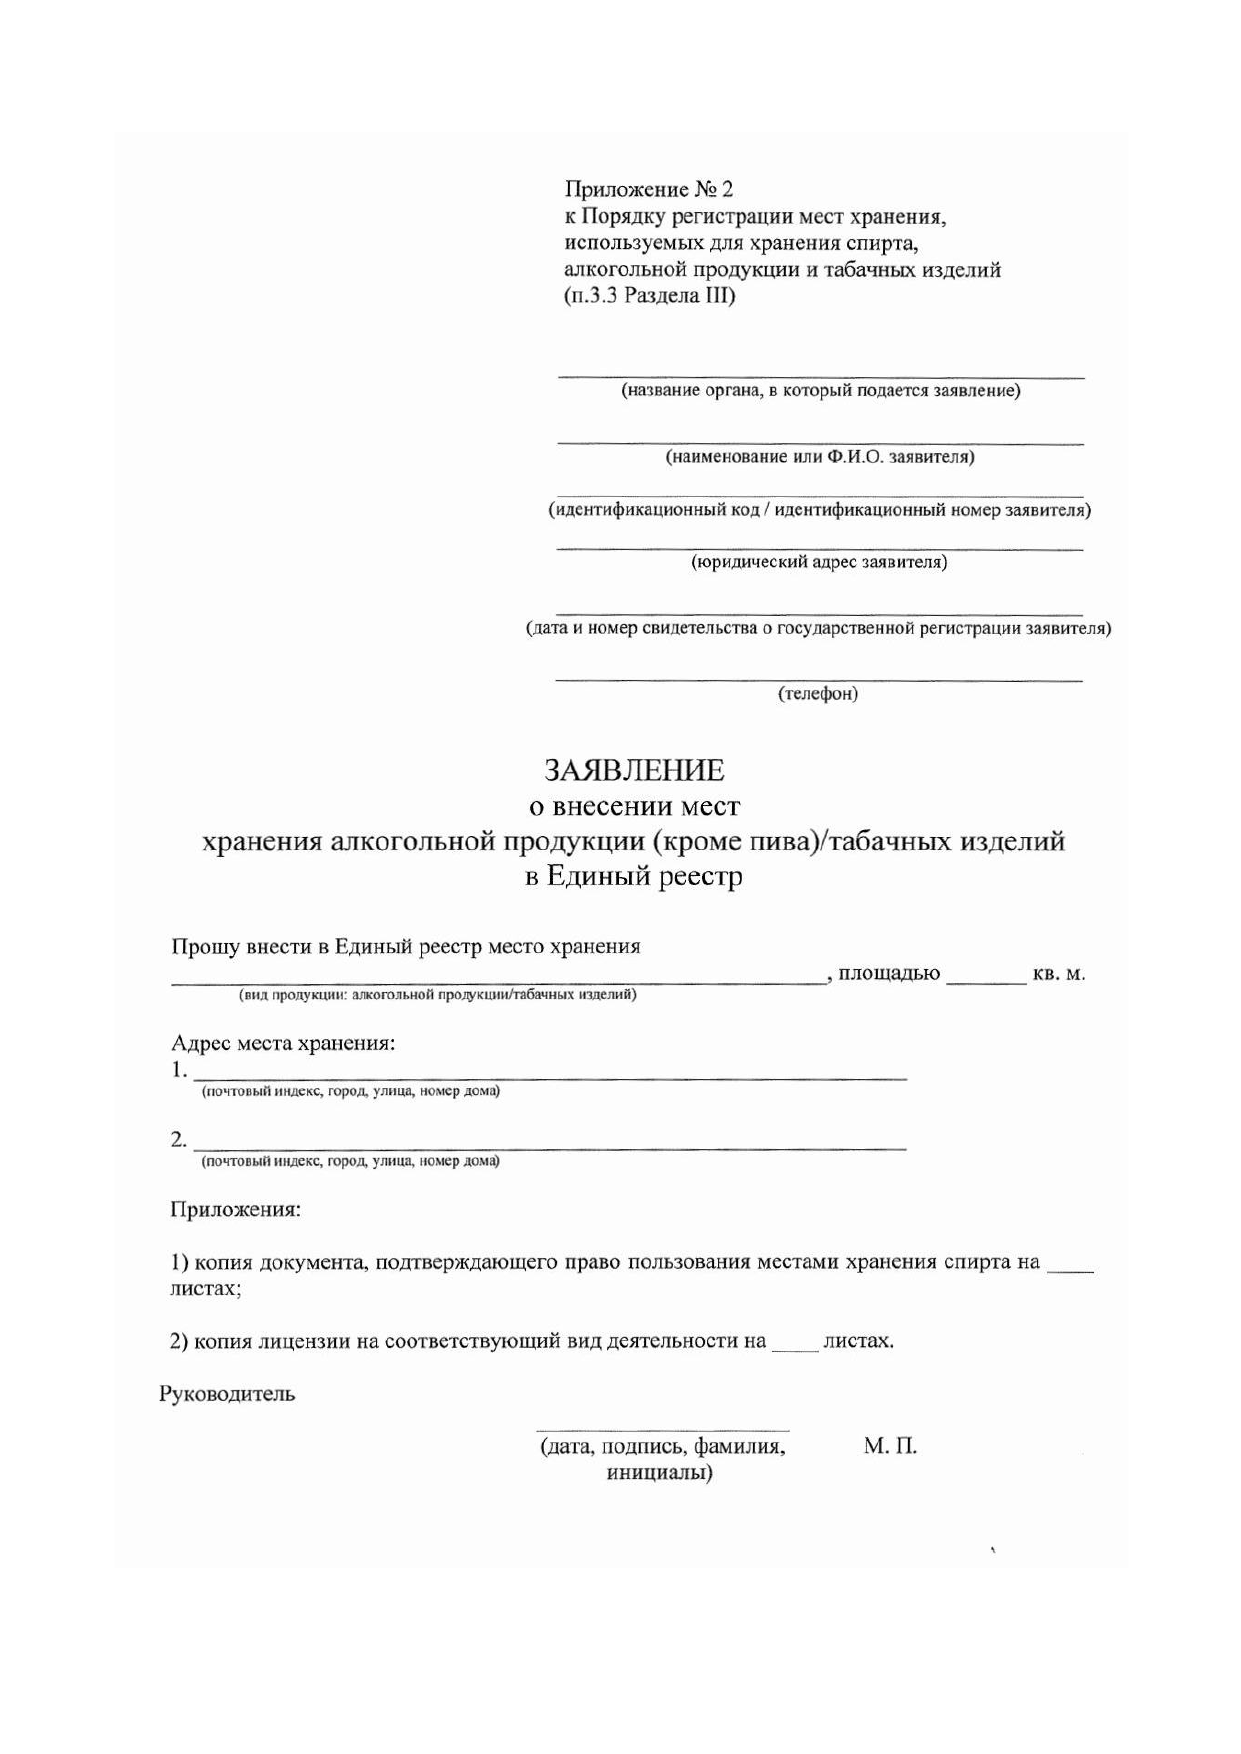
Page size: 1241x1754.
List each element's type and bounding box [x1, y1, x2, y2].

picture [114, 132, 1129, 1568]
